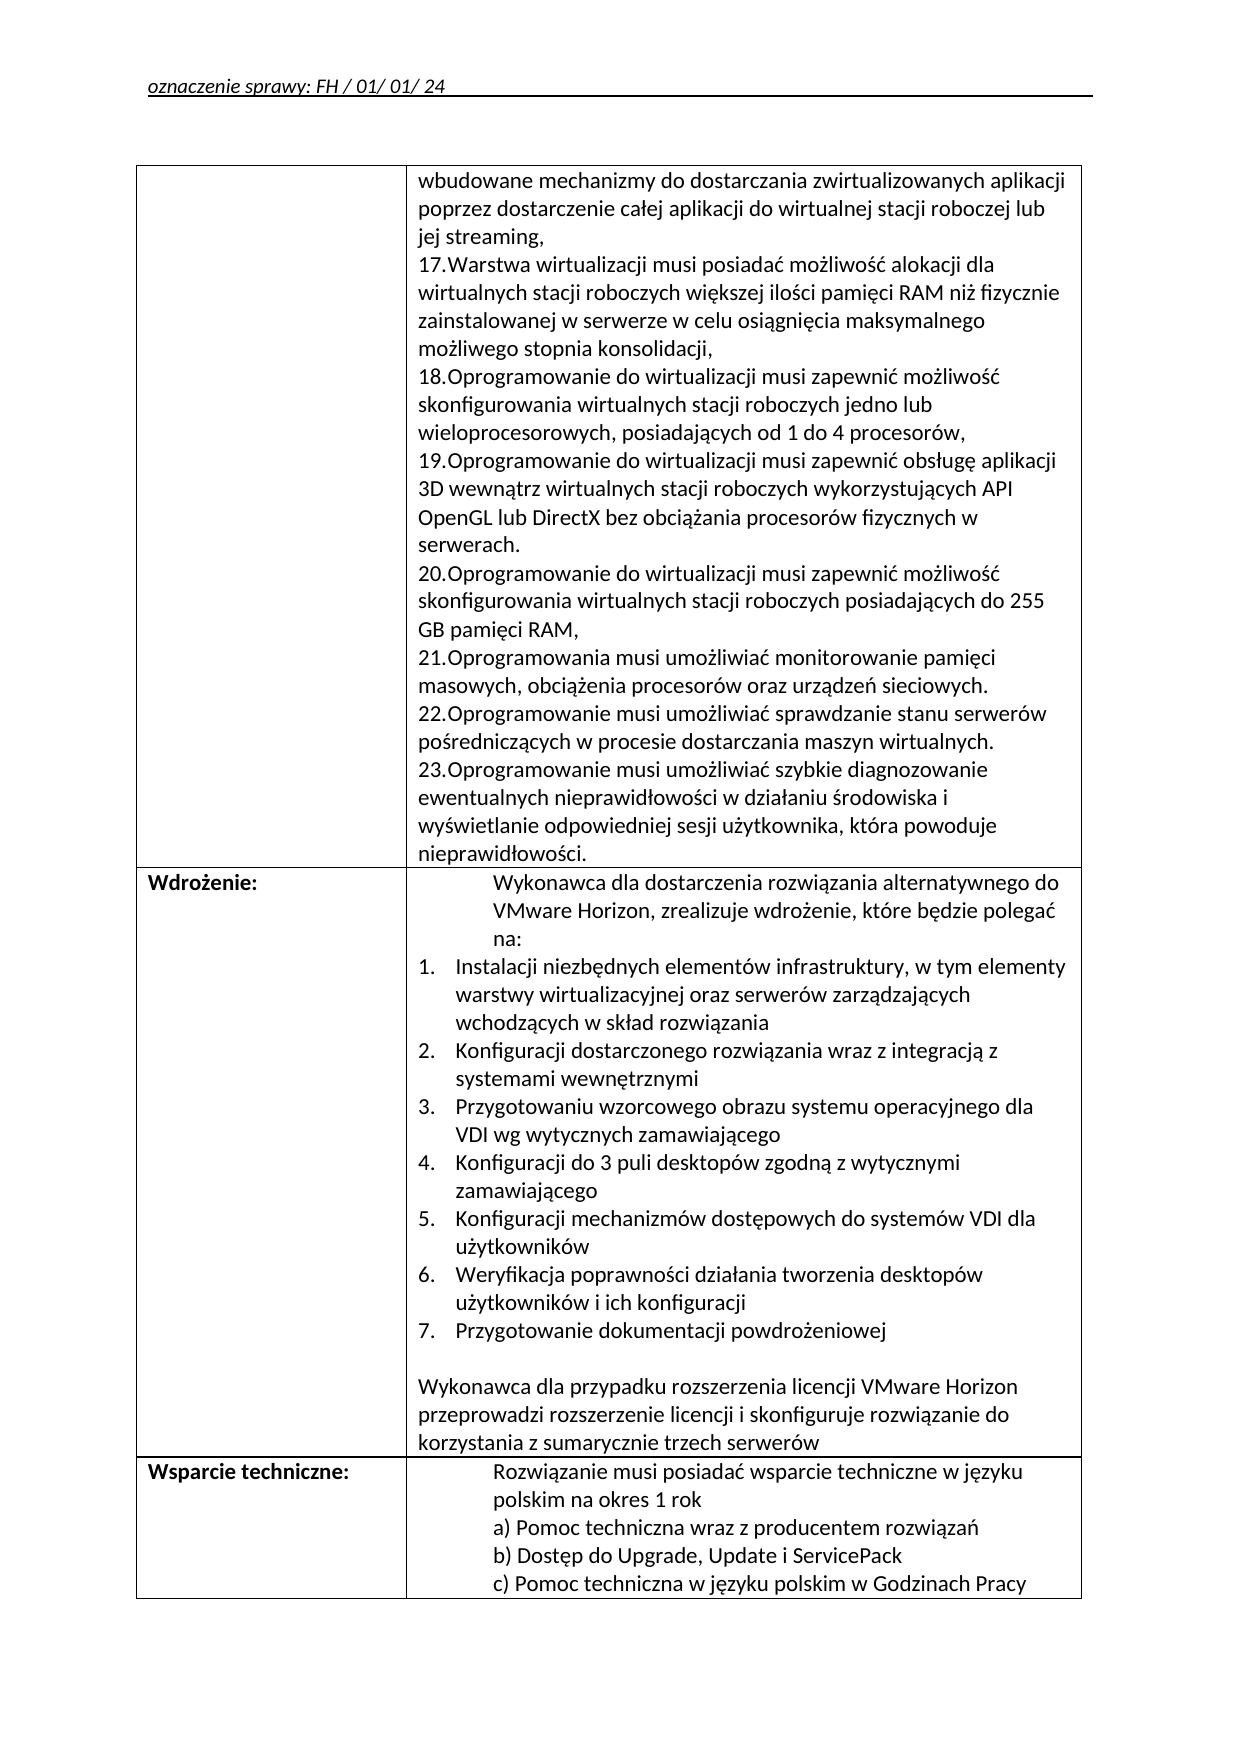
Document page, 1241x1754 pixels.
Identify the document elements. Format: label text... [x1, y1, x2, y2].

table_cell Wdrożenie: [137, 868, 406, 1456]
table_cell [407, 1458, 1081, 1597]
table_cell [407, 166, 1081, 867]
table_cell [137, 1458, 406, 1597]
table_cell Wykonawca dla dostarczenia rozwiązania alternatywnego do VMware Horizon, zrealizuje wdrożenie, które będzie polegać na: Instalacji niezbędnych elementów infrastruktury, w tym elementy warstwy wirtualizacyjnej oraz serwerów zarządzających wchodzących w skład rozwiązania Konfiguracji dostarczonego rozwiązania wraz z integracją z systemami wewnętrznymi Przygotowaniu wzorcowego obrazu systemu operacyjnego dla VDI wg wytycznych zamawiającego Konfiguracji do 3 puli desktopów zgodną z wytycznymi zamawiającego Konfiguracji mechanizmów dostępowych do systemów VDI dla użytkowników Weryfikacja poprawności działania tworzenia desktopów użytkowników i ich konfiguracji Przygotowanie dokumentacji powdrożeniowej Wykonawca dla przypadku rozszerzenia licencji VMware Horizon przeprowadzi rozszerzenie licencji i skonfiguruje rozwiązanie do korzystania z sumarycznie trzech serwerów [407, 868, 1081, 1456]
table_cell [137, 166, 406, 867]
